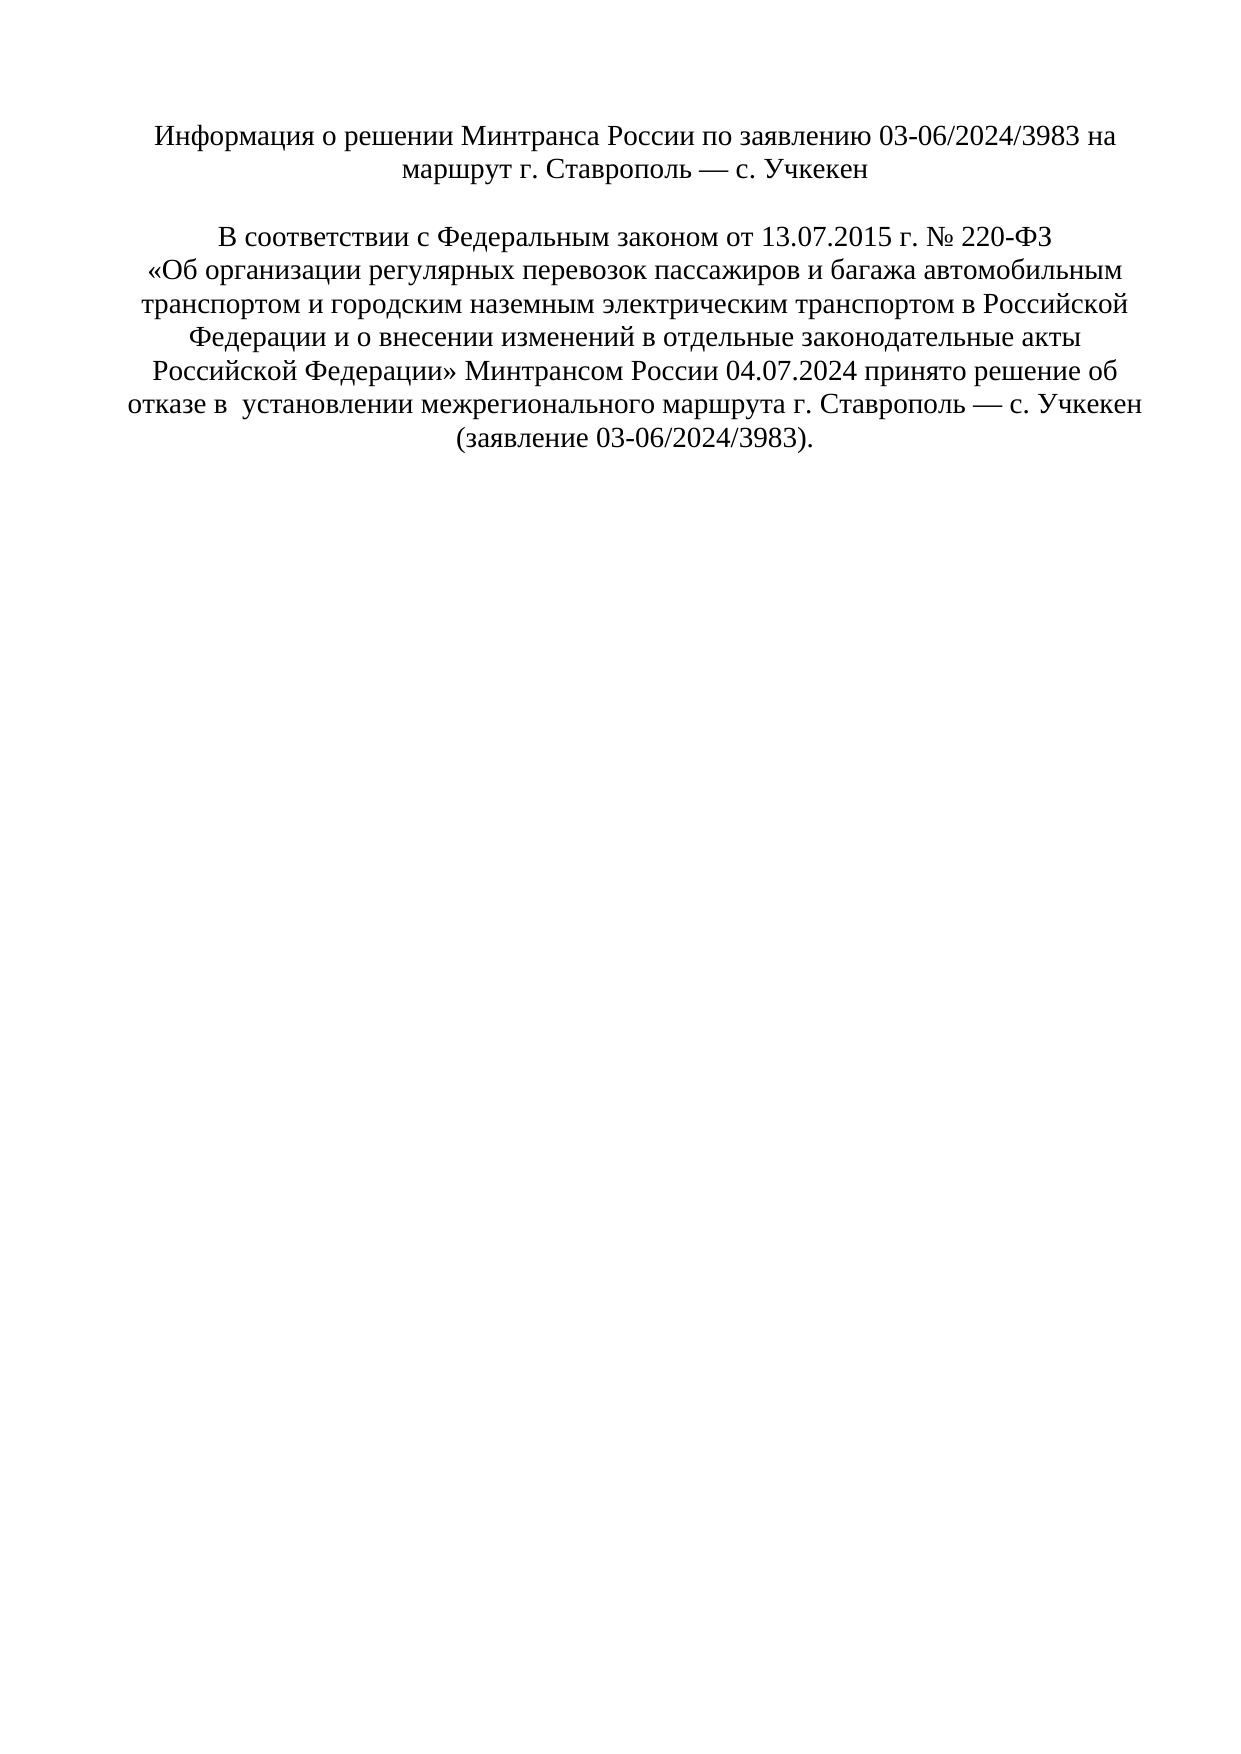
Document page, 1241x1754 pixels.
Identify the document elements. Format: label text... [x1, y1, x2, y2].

text В соответствии с Федеральным законом от 13.07.2015 г. № 220-ФЗ «Об организации регулярных перевозок пассажиров и багажа автомобильным транспортом и городским наземным электрическим транспортом в Российской Федерации и о внесении изменений в отдельные законодательные акты Российской Федерации» Минтрансом России 04.07.2024 принято решение об отказе в установлении межрегионального маршрута г. Ставрополь — с. Учкекен (заявление 03-06/2024/3983). [118, 219, 1152, 453]
text Информация о решении Минтранса России по заявлению 03-06/2024/3983 на маршрут г. Ставрополь — с. Учкекен [118, 118, 1152, 185]
